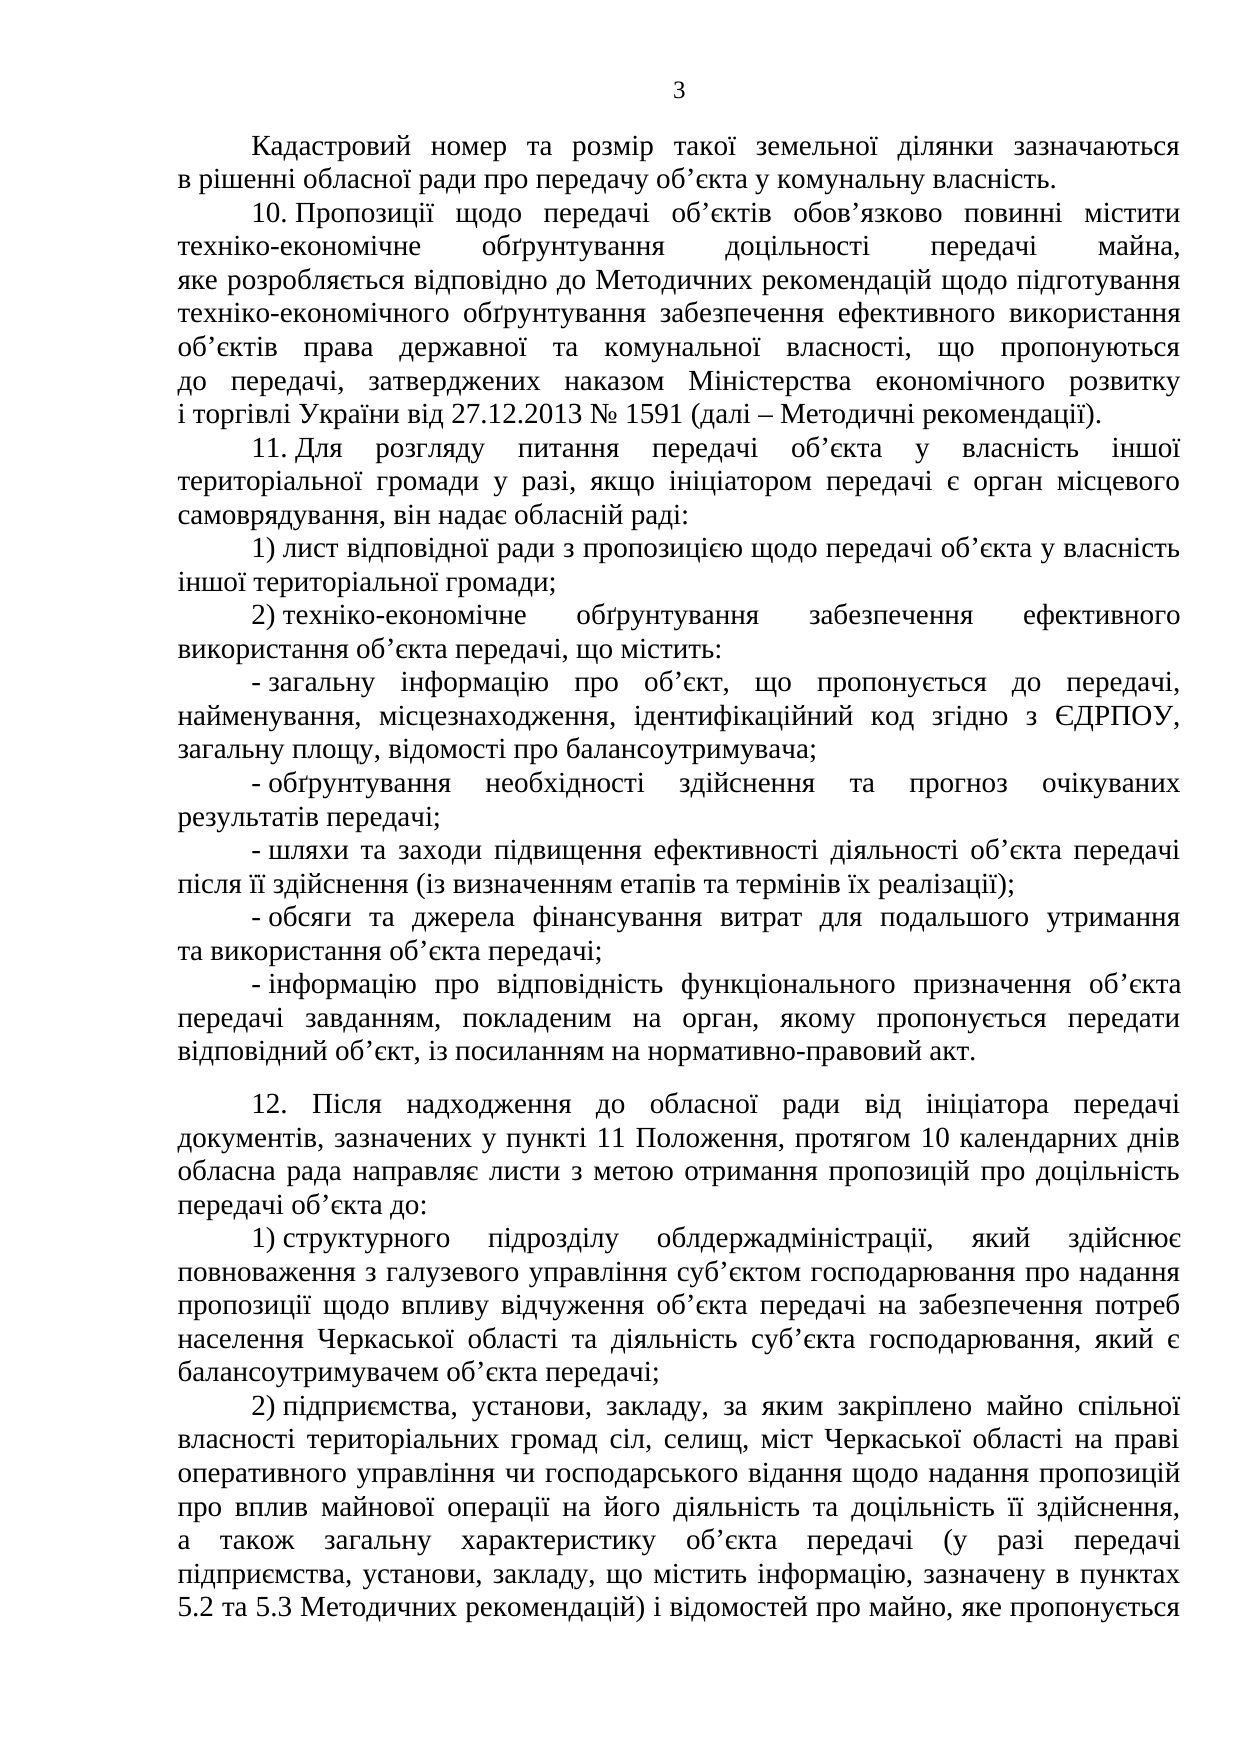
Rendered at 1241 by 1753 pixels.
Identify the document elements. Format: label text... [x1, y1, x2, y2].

text Кадастровий номер та розмір такої земельної ділянки зазначаються в рішенні обласної ради про передачу об’єкта у комунальну власність. [177, 128, 1181, 195]
text - обсяги та джерела фінансування витрат для подальшого утримання та використання об’єкта передачі; [177, 899, 1181, 966]
text 1) лист відповідної ради з пропозицією щодо передачі об’єкта у власність іншої територіальної громади; [177, 530, 1181, 597]
text 10. Пропозиції щодо передачі об’єктів обов’язково повинні містити техніко-економічне обґрунтування доцільності передачі майна, яке розробляється відповідно до Методичних рекомендацій щодо підготування техніко-економічного обґрунтування забезпечення ефективного використання об’єктів права державної та комунальної власності, що пропонуються до передачі, затверджених наказом Міністерства економічного розвитку і торгівлі України від 27.12.2013 № 1591 (далі ‒ Методичні рекомендації). [177, 195, 1181, 430]
text 11. Для розгляду питання передачі об’єкта у власність іншої територіальної громади у разі, якщо ініціатором передачі є орган місцевого самоврядування, він надає обласній раді: [177, 430, 1181, 530]
text - інформацію про відповідність функціонального призначення об’єкта передачі завданням, покладеним на орган, якому пропонується передати відповідний об’єкт, із посиланням на нормативно-правовий акт. [177, 966, 1181, 1067]
text 12. Після надходження до обласної ради від ініціатора передачі документів, зазначених у пункті 11 Положення, протягом 10 календарних днів обласна рада направляє листи з метою отримання пропозицій про доцільність передачі об’єкта до: [177, 1086, 1181, 1220]
text - обґрунтування необхідності здійснення та прогноз очікуваних результатів передачі; [177, 765, 1181, 832]
text 2) техніко-економічне обґрунтування забезпечення ефективного використання об’єкта передачі, що містить: [177, 597, 1181, 664]
text - шляхи та заходи підвищення ефективності діяльності об’єкта передачі після її здійснення (із визначенням етапів та термінів їх реалізації); [177, 832, 1181, 899]
text 1) структурного підрозділу облдержадміністрації, який здійснює повноваження з галузевого управління суб’єктом господарювання про надання пропозиції щодо впливу відчуження об’єкта передачі на забезпечення потреб населення Черкаської області та діяльність суб’єкта господарювання, який є балансоутримувачем об’єкта передачі; [177, 1220, 1181, 1388]
text - загальну інформацію про об’єкт, що пропонується до передачі, найменування, місцезнаходження, ідентифікаційний код згідно з ЄДРПОУ, загальну площу, відомості про балансоутримувача; [177, 664, 1181, 765]
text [177, 1388, 1181, 1623]
